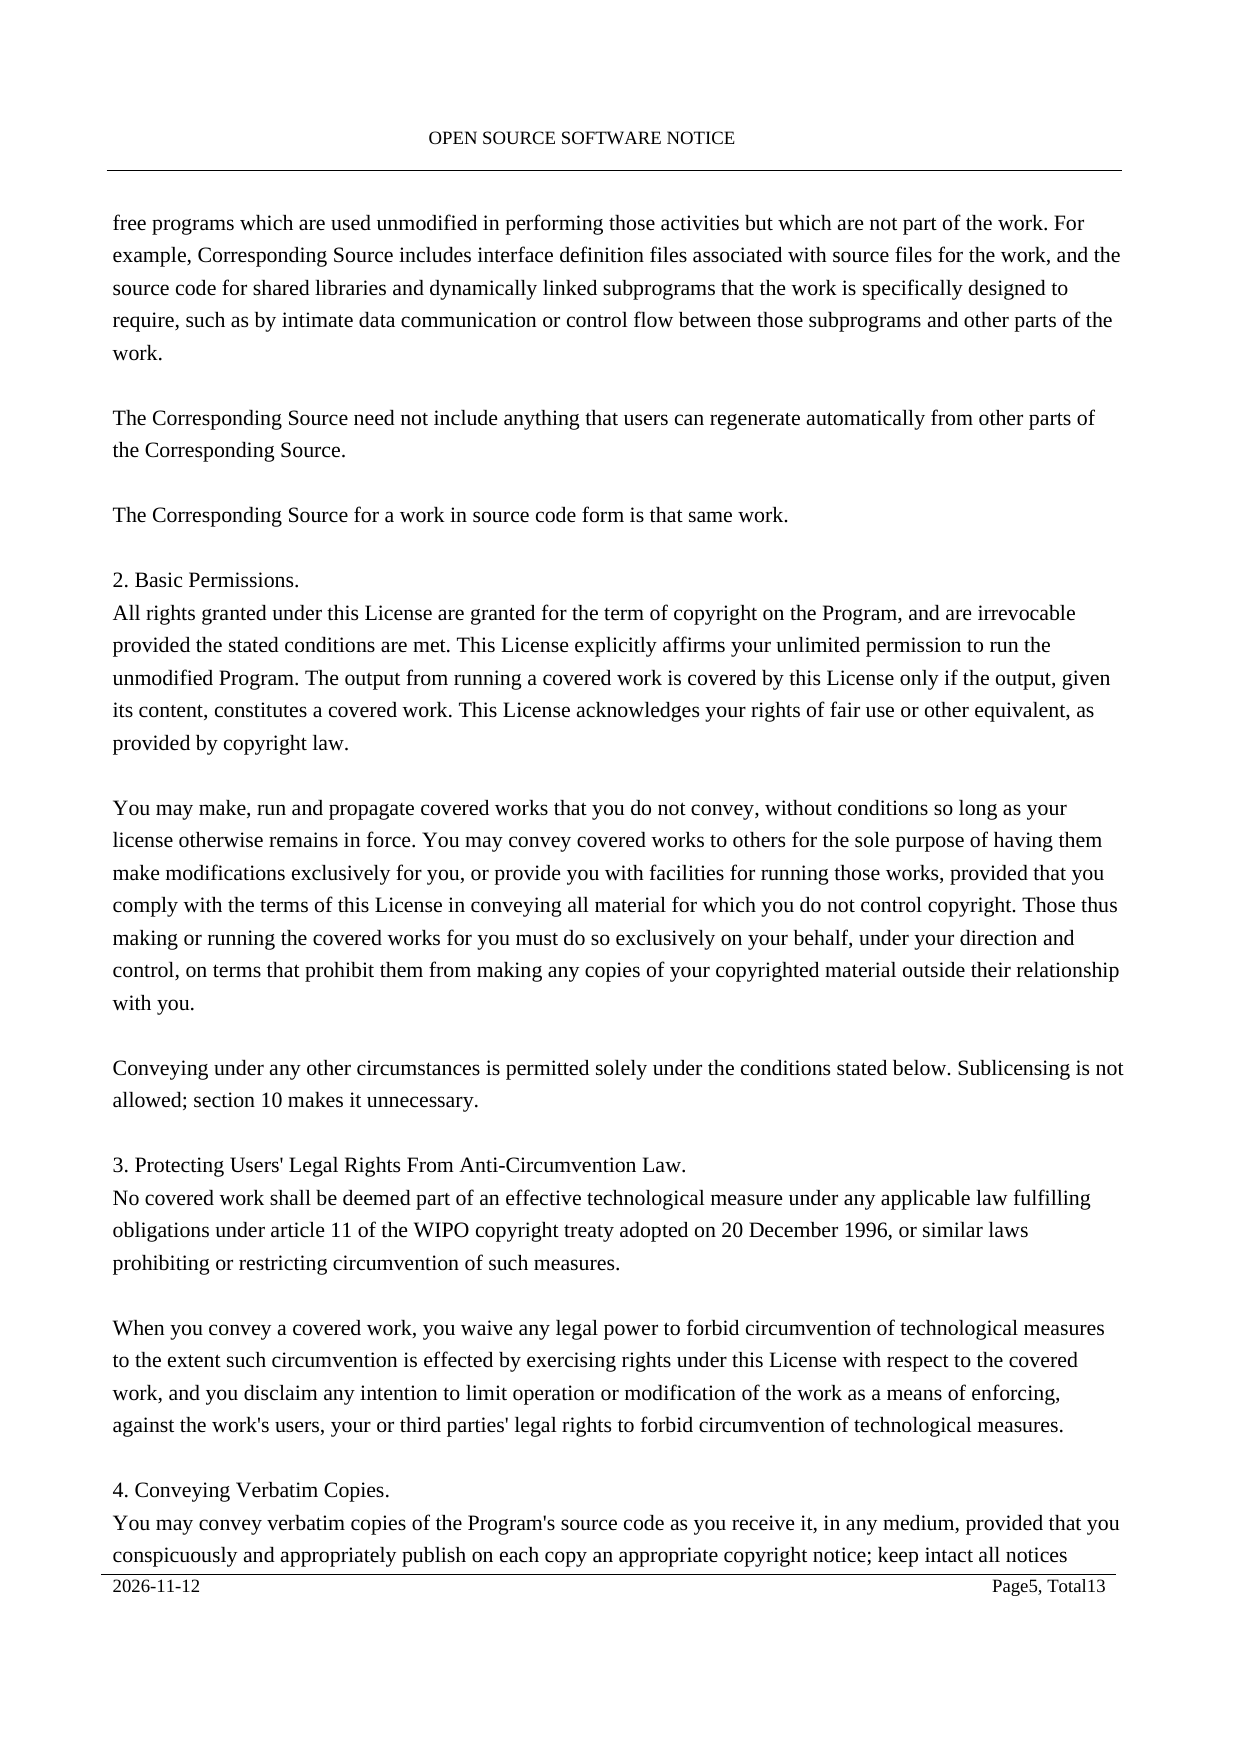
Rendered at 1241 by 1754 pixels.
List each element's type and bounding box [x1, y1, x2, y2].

text [112, 206, 1128, 1571]
